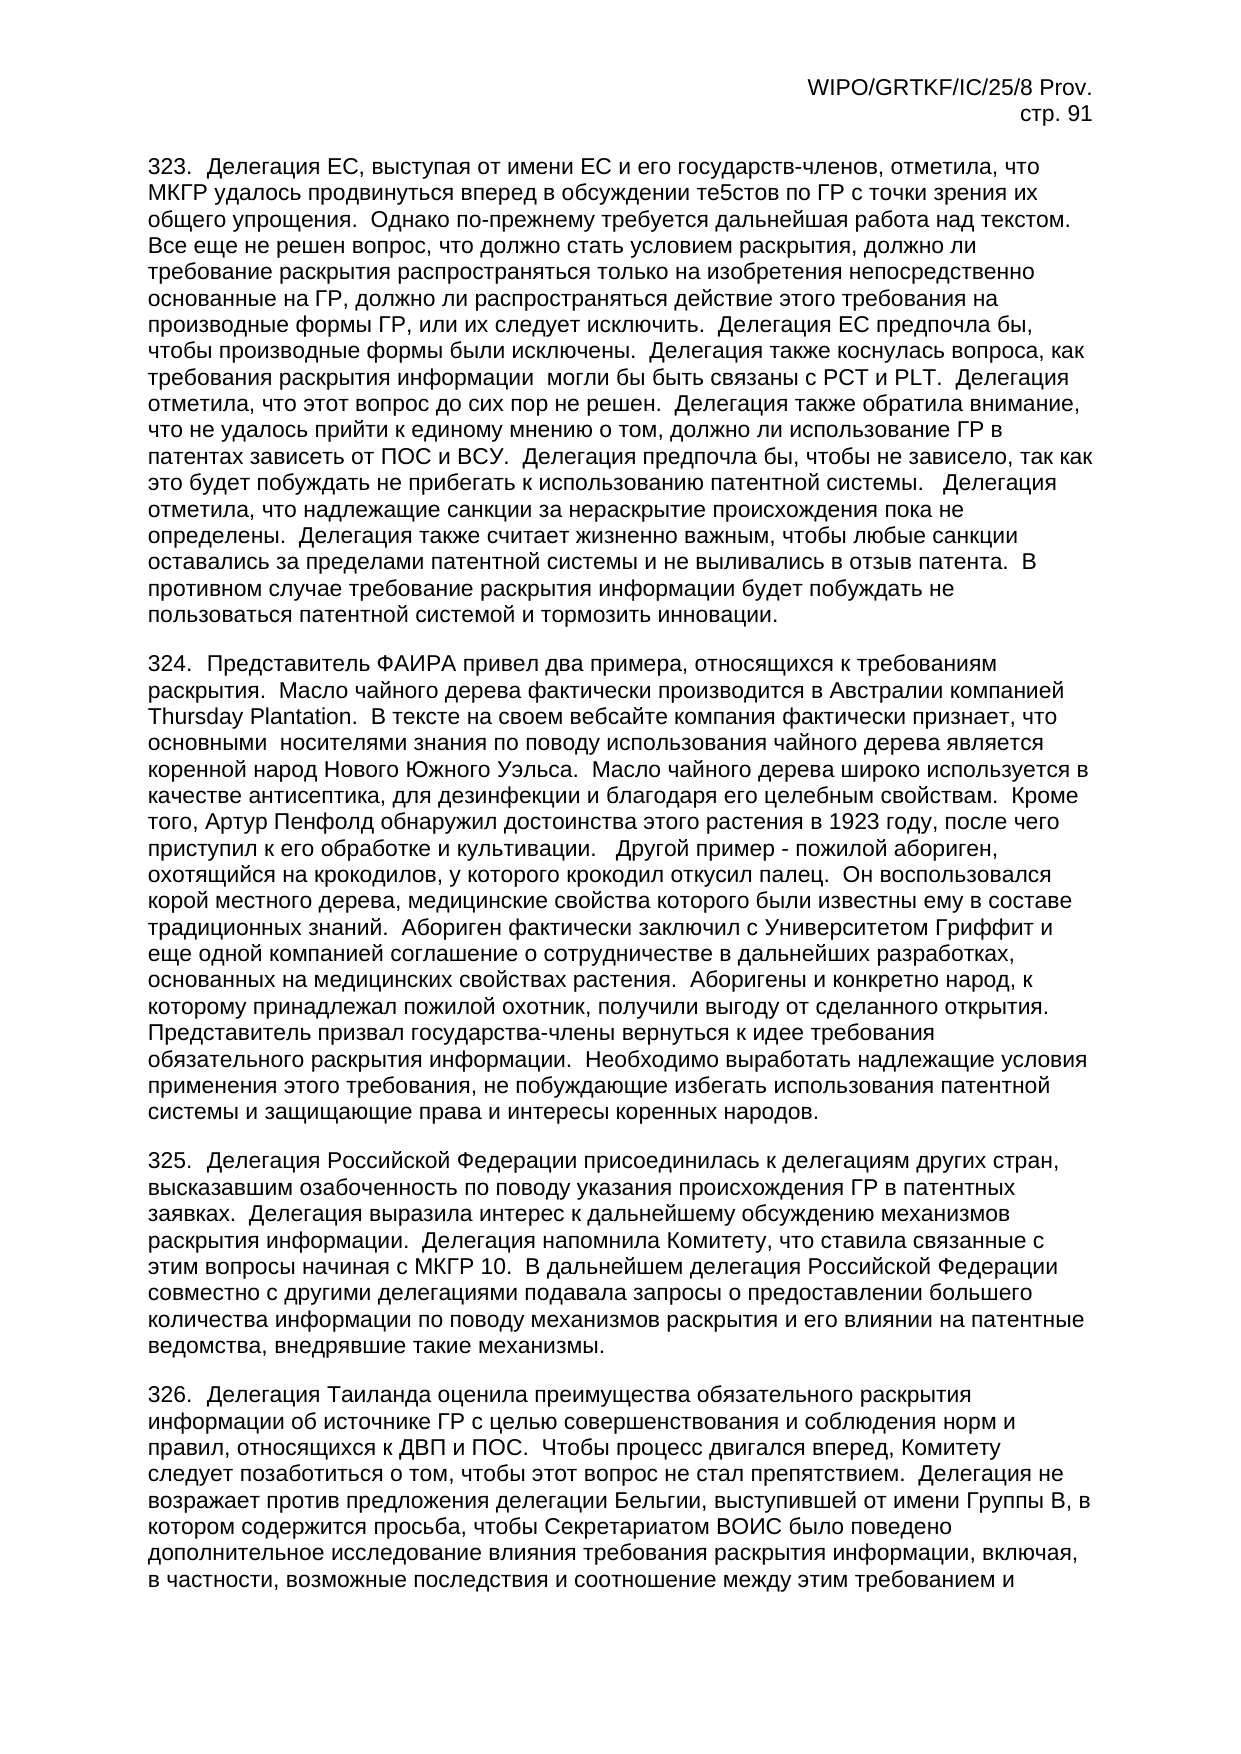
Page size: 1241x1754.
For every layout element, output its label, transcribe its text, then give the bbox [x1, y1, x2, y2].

text Делегация Российской Федерации присоединилась к делегациям других стран, высказавшим озабоченность по поводу указания происхождения ГР в патентных заявках. Делегация выразила интерес к дальнейшему обсуждению механизмов раскрытия информации. Делегация напомнила Комитету, что ставила связанные с этим вопросы начиная с МКГР 10. В дальнейшем делегация Российской Федерации совместно с другими делегациями подавала запросы о предоставлении большего количества информации по поводу механизмов раскрытия и его влиянии на патентные ведомства, внедрявшие такие механизмы. [148, 1147, 1093, 1358]
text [148, 1381, 1093, 1592]
text Делегация ЕС, выступая от имени ЕС и его государств-членов, отметила, что МКГР удалось продвинуться вперед в обсуждении те5стов по ГР с точки зрения их общего упрощения. Однако по-прежнему требуется дальнейшая работа над текстом. Все еще не решен вопрос, что должно стать условием раскрытия, должно ли требование раскрытия распространяться только на изобретения непосредственно основанные на ГР, должно ли распространяться действие этого требования на производные формы ГР, или их следует исключить. Делегация ЕС предпочла бы, чтобы производные формы были исключены. Делегация также коснулась вопроса, как требования раскрытия информации могли бы быть связаны с РСТ и PLT. Делегация отметила, что этот вопрос до сих пор не решен. Делегация также обратила внимание, что не удалось прийти к единому мнению о том, должно ли использование ГР в патентах зависеть от ПОС и ВСУ. Делегация предпочла бы, чтобы не зависело, так как это будет побуждать не прибегать к использованию патентной системы. Делегация отметила, что надлежащие санкции за нераскрытие происхождения пока не определены. Делегация также считает жизненно важным, чтобы любые санкции оставались за пределами патентной системы и не выливались в отзыв патента. В противном случае требование раскрытия информации будет побуждать не пользоваться патентной системой и тормозить инновации. [148, 153, 1093, 627]
text Представитель ФАИРА привел два примера, относящихся к требованиям раскрытия. Масло чайного дерева фактически производится в Австралии компанией Thursday Plantation. В тексте на своем вебсайте компания фактически признает, что основными носителями знания по поводу использования чайного дерева является коренной народ Нового Южного Уэльса. Масло чайного дерева широко используется в качестве антисептика, для дезинфекции и благодаря его целебным свойствам. Кроме того, Артур Пенфолд обнаружил достоинства этого растения в 1923 году, после чего приступил к его обработке и культивации. Другой пример - пожилой абориген, охотящийся на крокодилов, у которого крокодил откусил палец. Он воспользовался корой местного дерева, медицинские свойства которого были известны ему в составе традиционных знаний. Абориген фактически заключил с Университетом Гриффит и еще одной компанией соглашение о сотрудничестве в дальнейших разработках, основанных на медицинских свойствах растения. Аборигены и конкретно народ, к которому принадлежал пожилой охотник, получили выгоду от сделанного открытия. Представитель призвал государства-члены вернуться к идее требования обязательного раскрытия информации. Необходимо выработать надлежащие условия применения этого требования, не побуждающие избегать использования патентной системы и защищающие права и интересы коренных народов. [148, 650, 1093, 1124]
